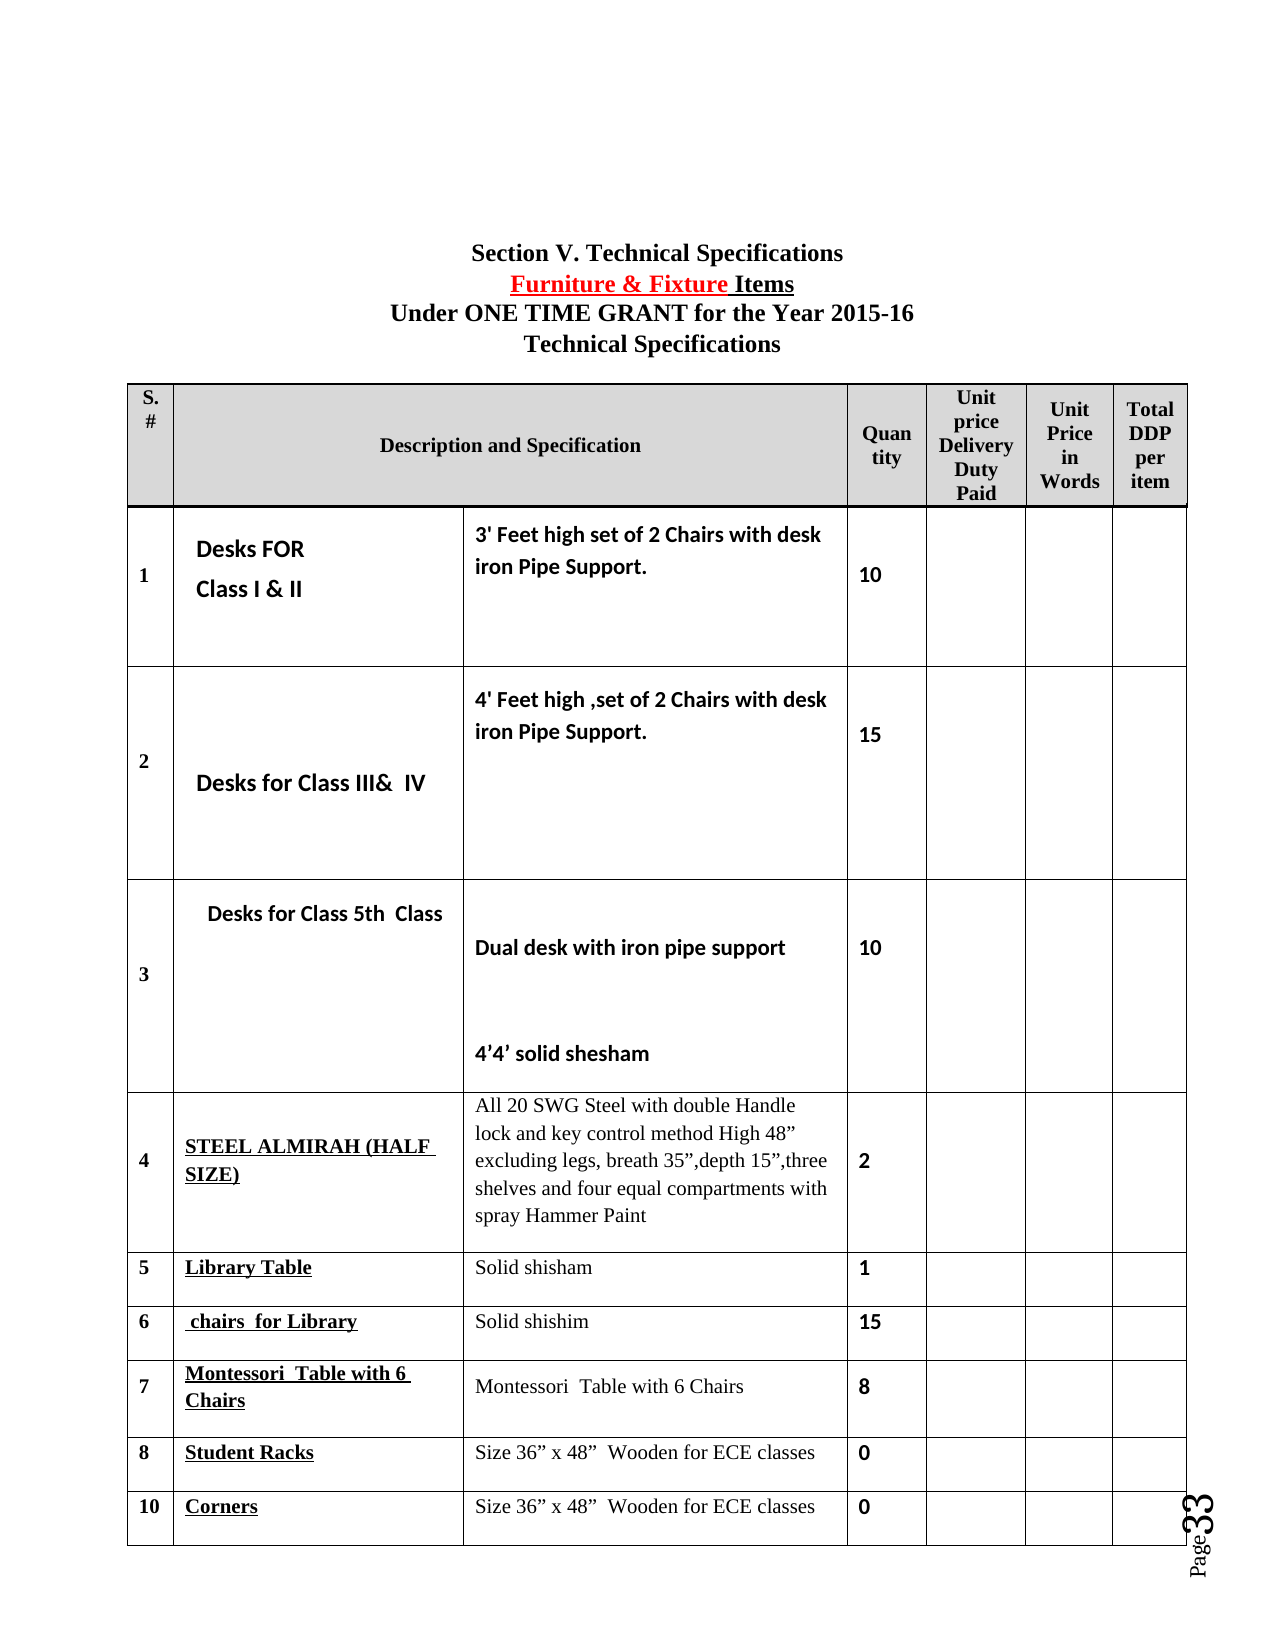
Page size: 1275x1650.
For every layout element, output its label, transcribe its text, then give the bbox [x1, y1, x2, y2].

table_cell Size 36” x 48” Wooden for ECE classes [464, 1492, 847, 1544]
table_cell [1026, 1253, 1112, 1306]
table_cell 6 [128, 1307, 173, 1359]
table_cell Library Table [174, 1253, 463, 1306]
table_cell Dual desk with iron pipe support 4’4’ solid shesham [464, 880, 847, 1092]
table_cell [174, 880, 463, 1092]
text Technical Specifications [177, 329, 1127, 358]
table_cell 3 [128, 880, 173, 1092]
table_cell Montessori Table with 6 Chairs [174, 1361, 463, 1437]
table_cell [927, 1307, 1025, 1359]
table_cell 10 [848, 508, 926, 666]
table_cell 2 [128, 667, 173, 879]
table_cell [1113, 667, 1186, 879]
table_cell [1026, 1093, 1112, 1252]
table_cell chairs for Library [174, 1307, 463, 1359]
table_header Unit Price in Words [1027, 385, 1113, 505]
table_cell Solid shishim [464, 1307, 847, 1359]
table_cell 5 [128, 1253, 173, 1306]
table_cell [1026, 1438, 1112, 1491]
table_cell Size 36” x 48” Wooden for ECE classes [464, 1438, 847, 1491]
table_cell [1113, 1093, 1186, 1252]
table_cell STEEL ALMIRAH (HALF SIZE) [174, 1093, 463, 1252]
table_cell 0 [848, 1438, 926, 1491]
table_cell 0 [848, 1492, 926, 1544]
table_cell Montessori Table with 6 Chairs [464, 1361, 847, 1437]
text Furniture & Fixture Items [177, 269, 1127, 298]
table_cell [927, 1492, 1025, 1544]
table_header Total DDP per item [1114, 385, 1187, 505]
table_cell [927, 1438, 1025, 1491]
table_cell [1026, 508, 1112, 666]
table_cell [174, 667, 463, 879]
table_cell All 20 SWG Steel with double Handle lock and key control method High 48” excluding legs, breath 35”,depth 15”,three shelves and four equal compartments with spray Hammer Paint [464, 1093, 847, 1252]
table_cell [1113, 1253, 1186, 1306]
table_cell 8 [848, 1361, 926, 1437]
table_cell Student Racks [174, 1438, 463, 1491]
table_cell 4 [128, 1093, 173, 1252]
table_cell [1026, 667, 1112, 879]
table_cell [1026, 880, 1112, 1092]
table_cell [927, 1093, 1025, 1252]
table_cell 10 [128, 1492, 173, 1544]
table_cell [1113, 1361, 1186, 1437]
table_cell 15 [848, 667, 926, 879]
text Section V. Technical Specifications [177, 238, 1137, 267]
table_header Unit price Delivery Duty Paid [927, 385, 1026, 505]
table_cell [1113, 1307, 1186, 1359]
table_cell [927, 1253, 1025, 1306]
table_cell 15 [848, 1307, 926, 1359]
table_cell 10 [848, 880, 926, 1092]
text Under ONE TIME GRANT for the Year 2015-16 [177, 298, 1127, 327]
table_cell 2 [848, 1093, 926, 1252]
table_cell 7 [128, 1361, 173, 1437]
table_header Description and Specification [174, 385, 847, 505]
table_cell [1113, 1438, 1186, 1491]
table_cell [1026, 1492, 1112, 1544]
table_cell [1113, 880, 1186, 1092]
table_cell 3' Feet high set of 2 Chairs with desk iron Pipe Support. [464, 508, 847, 666]
table_cell [927, 508, 1025, 666]
table_cell 4' Feet high ,set of 2 Chairs with desk iron Pipe Support. [464, 667, 847, 879]
table_cell 1 [128, 508, 173, 666]
table_cell [927, 1361, 1025, 1437]
table_cell [1113, 1492, 1186, 1544]
table_cell [927, 880, 1025, 1092]
table_header S. # [128, 385, 173, 505]
table_cell [1026, 1307, 1112, 1359]
table_cell [174, 508, 463, 666]
table_cell Solid shisham [464, 1253, 847, 1306]
table_cell 1 [848, 1253, 926, 1306]
table_cell 8 [128, 1438, 173, 1491]
table_cell [1113, 508, 1186, 666]
table_cell Corners [174, 1492, 463, 1544]
table_cell [927, 667, 1025, 879]
table_header Quantity [848, 385, 926, 505]
table_cell [1026, 1361, 1112, 1437]
